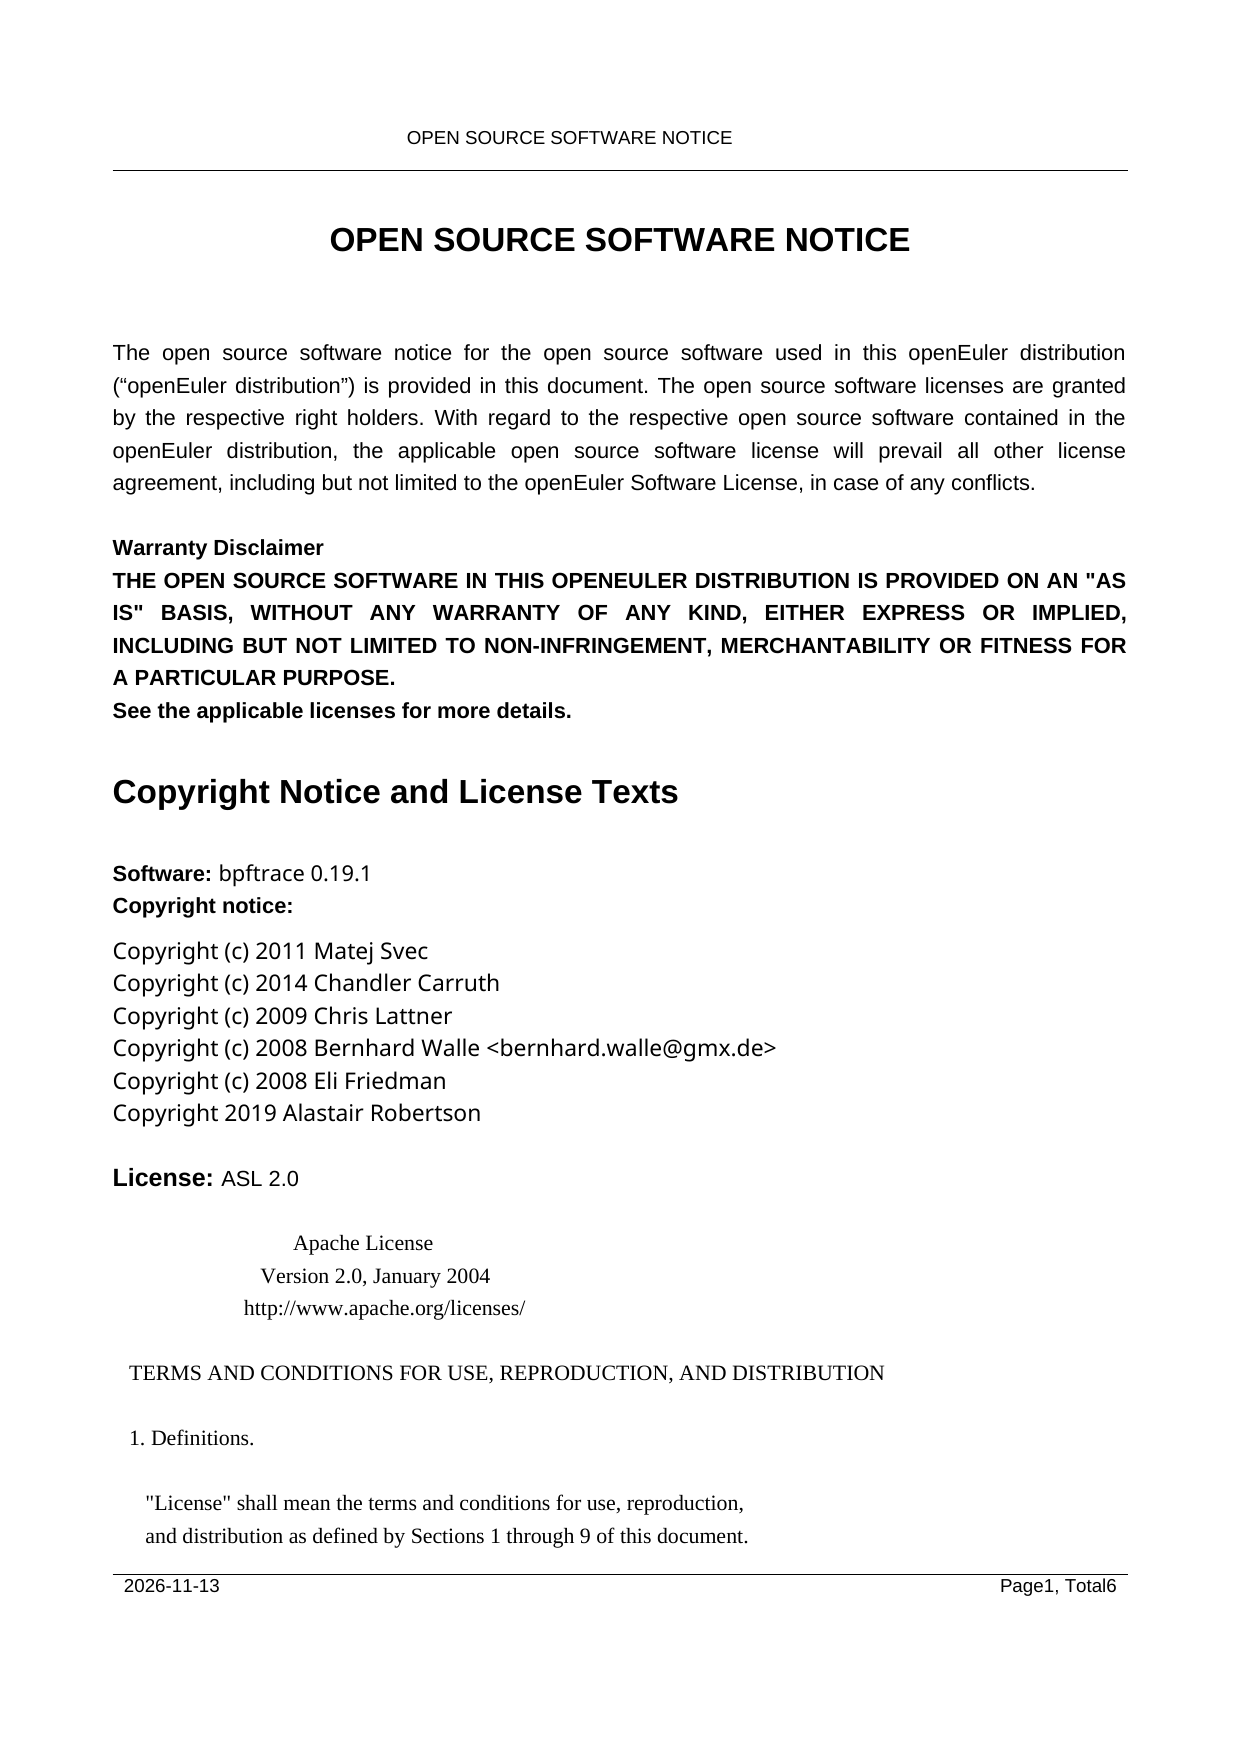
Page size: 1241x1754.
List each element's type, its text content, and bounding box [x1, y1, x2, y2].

title Software: bpftrace 0.19.1 [112, 856, 1128, 889]
text Warranty Disclaimer [112, 531, 1128, 564]
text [112, 1194, 1128, 1551]
text Copyright notice: [112, 889, 1128, 921]
text Copyright (c) 2011 Matej Svec Copyright (c) 2014 Chandler Carruth Copyright (c) 2009 Chris Lattner Copyright (c) 2008 Bernhard Walle <bernhard.walle@gmx.de> Copyright (c) 2008 Eli Friedman Copyright 2019 Alastair Robertson [112, 934, 1128, 1161]
text License: ASL 2.0 [112, 1161, 1128, 1194]
text THE OPEN SOURCE SOFTWARE IN THIS OPENEULER DISTRIBUTION IS PROVIDED ON AN "AS IS" BASIS, WITHOUT ANY WARRANTY OF ANY KIND, EITHER EXPRESS OR IMPLIED, INCLUDING BUT NOT LIMITED TO NON-INFRINGEMENT, MERCHANTABILITY OR FITNESS FOR A PARTICULAR PURPOSE. See the applicable licenses for more details. [112, 564, 1128, 726]
text OPEN SOURCE SOFTWARE NOTICE [112, 206, 1128, 271]
text Copyright Notice and License Texts [112, 759, 1128, 824]
text The open source software notice for the open source software used in this openEuler distribution (“openEuler distribution”) is provided in this document. The open source software licenses are granted by the respective right holders. With regard to the respective open source software contained in the openEuler distribution, the applicable open source software license will prevail all other license agreement, including but not limited to the openEuler Software License, in case of any conflicts. [112, 336, 1128, 499]
